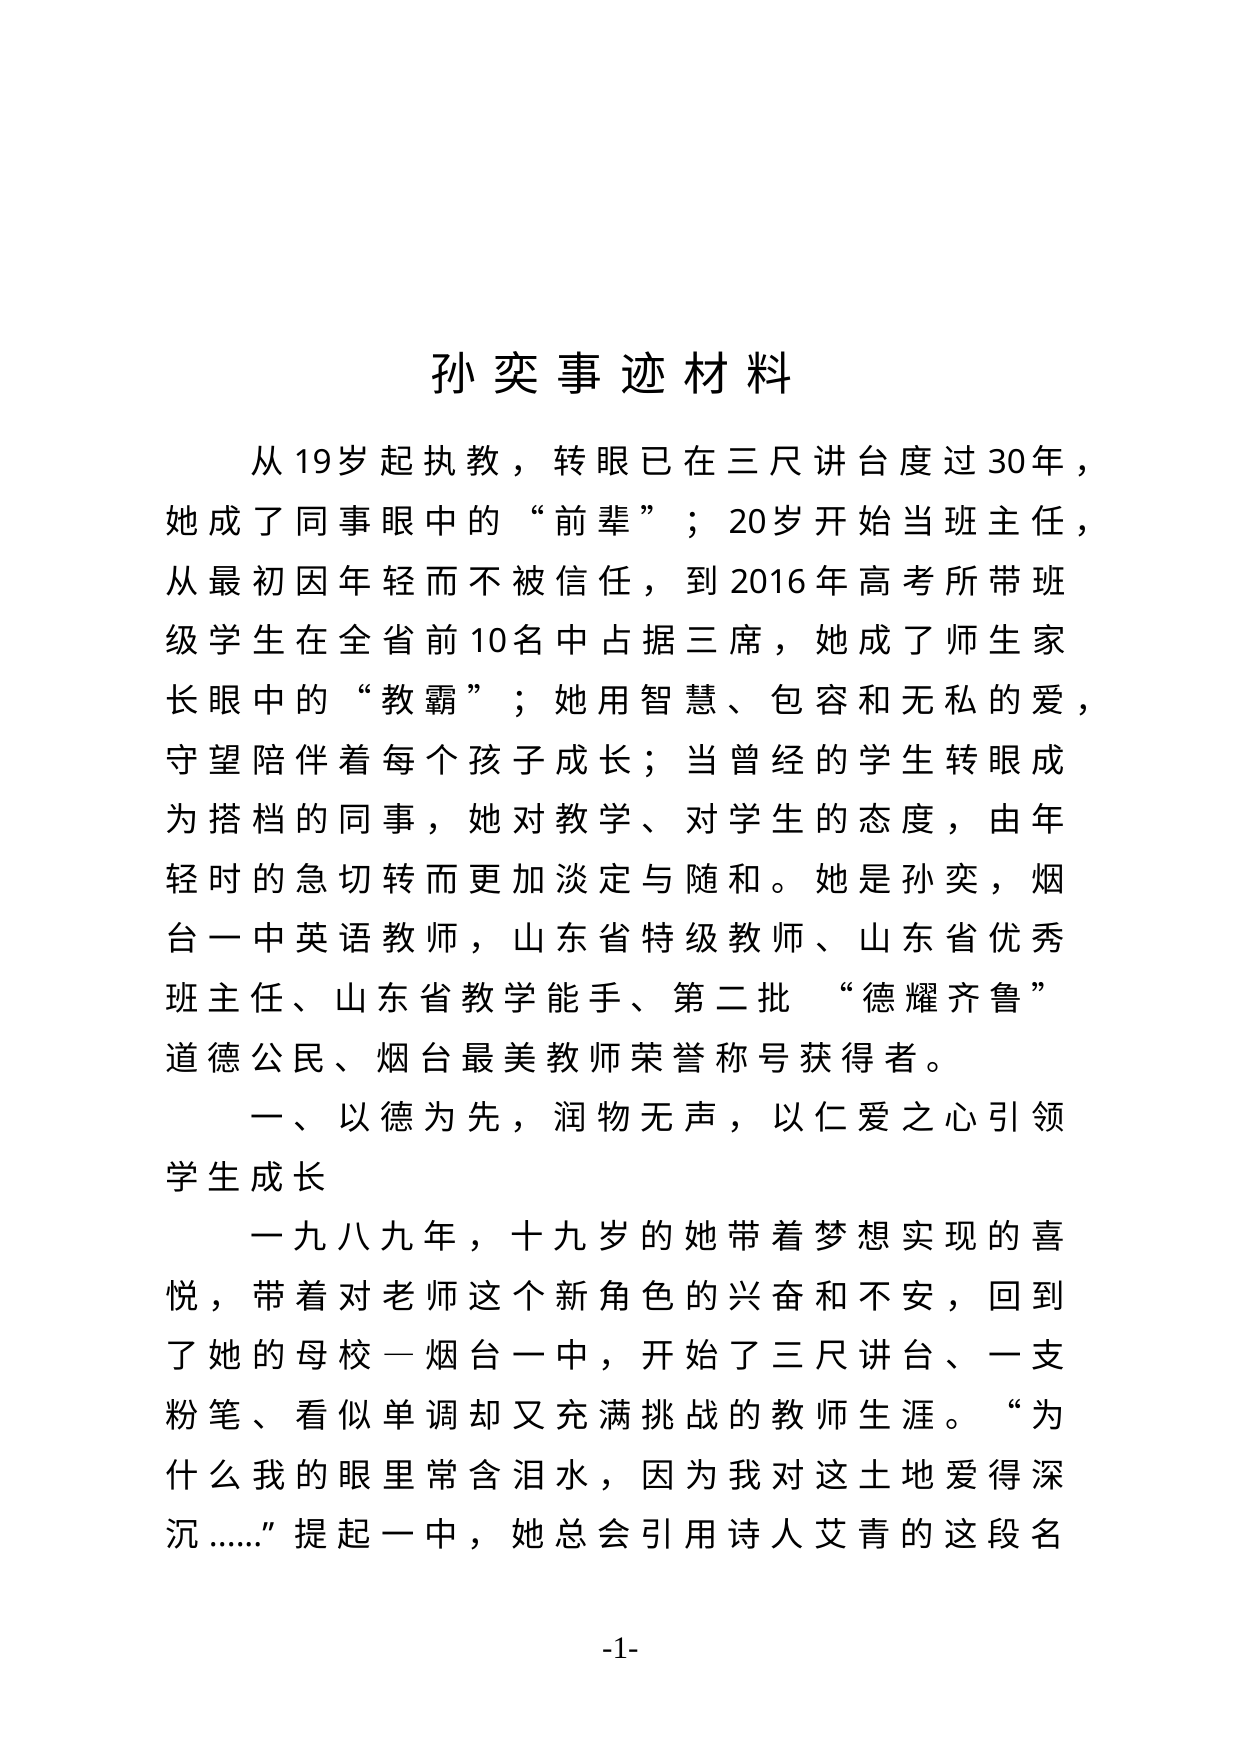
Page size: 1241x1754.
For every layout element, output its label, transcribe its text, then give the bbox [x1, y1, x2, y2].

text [165, 1204, 1075, 1562]
text 一、以德为先，润物无声，以仁爱之心引领学生成长 [165, 1085, 1075, 1204]
text 孙奕事迹材料 [165, 311, 1075, 430]
text 从19岁起执教，转眼已在三尺讲台度过30年，她成了同事眼中的“前辈”；20岁开始当班主任，从最初因年轻而不被信任，到2016年高考所带班级学生在全省前10名中占据三席，她成了师生家长眼中的“教霸”；她用智慧、包容和无私的爱，守望陪伴着每个孩子成长；当曾经的学生转眼成为搭档的同事，她对教学、对学生的态度，由年轻时的急切转而更加淡定与随和。她是孙奕，烟台一中英语教师，山东省特级教师、山东省优秀班主任、山东省教学能手、第二批 “德耀齐鲁”道德公民、烟台最美教师荣誉称号获得者。 [165, 430, 1075, 1085]
